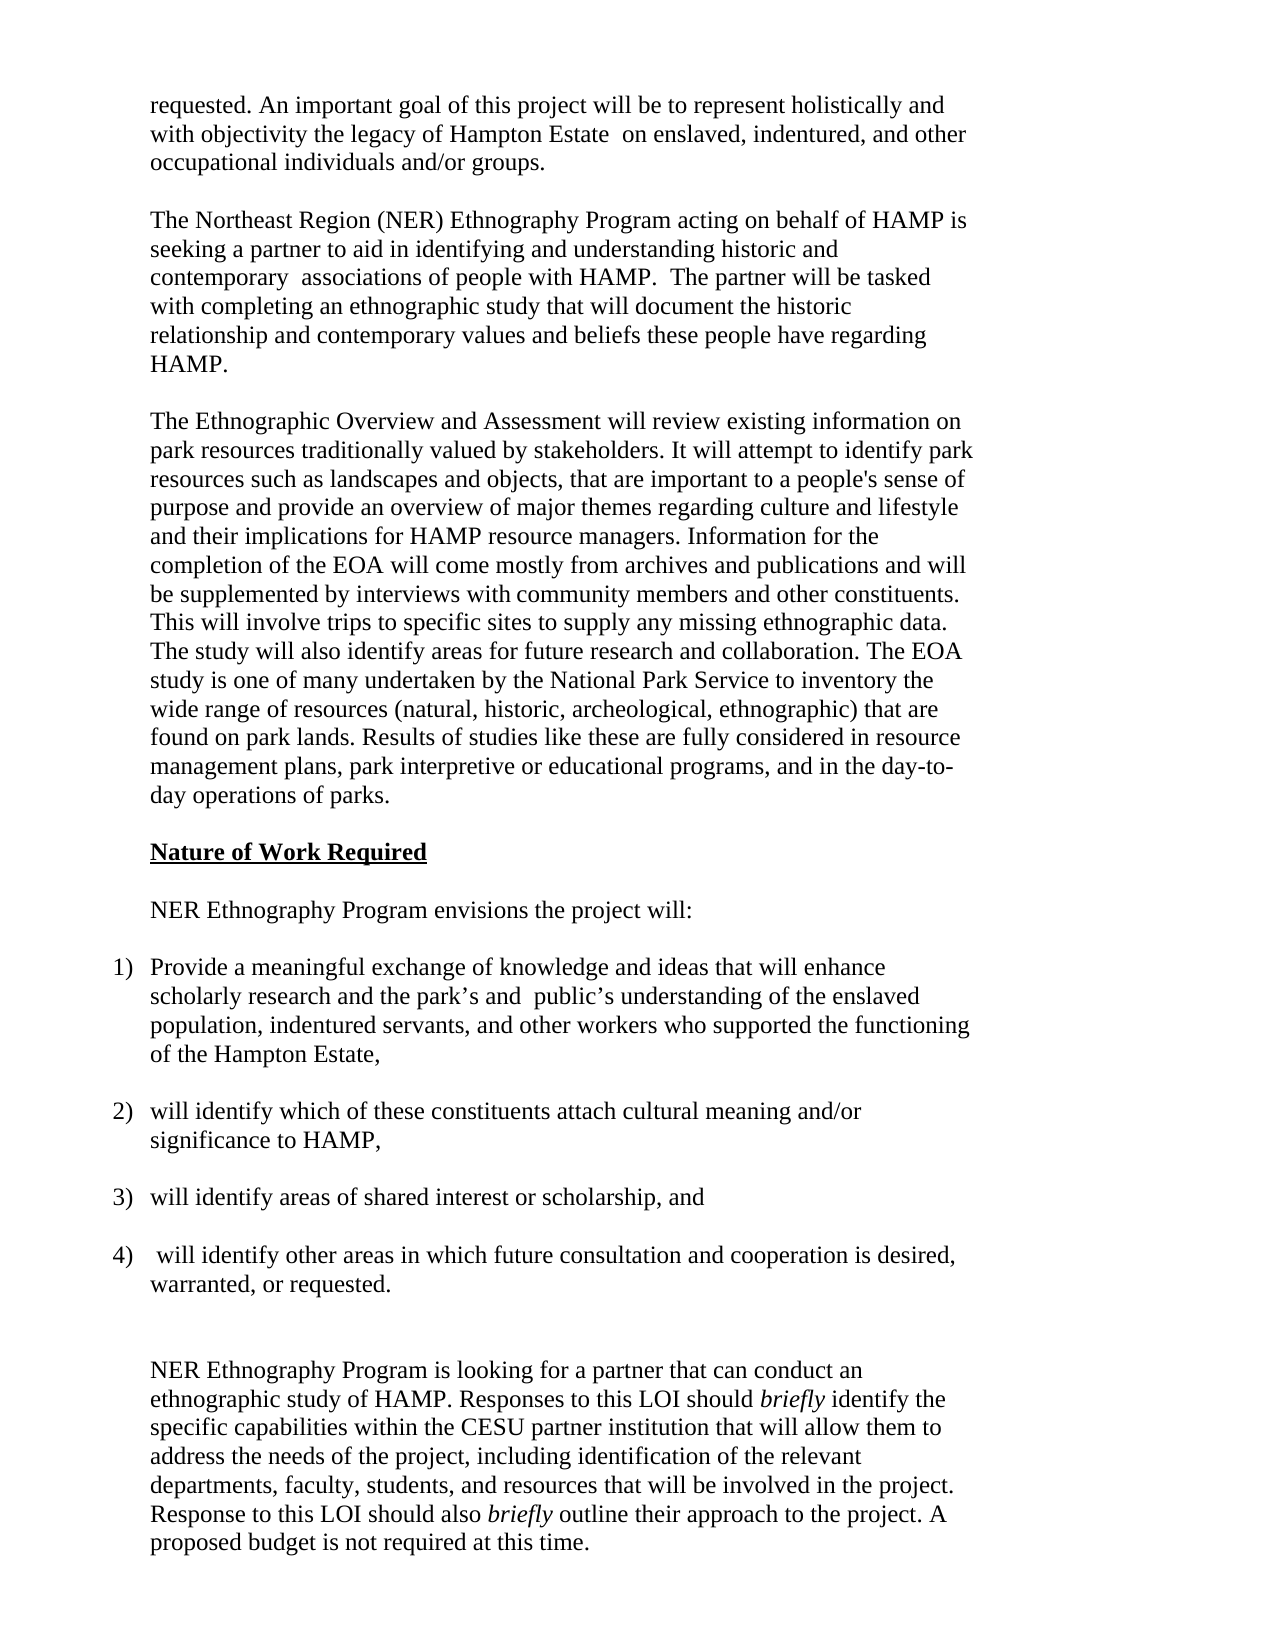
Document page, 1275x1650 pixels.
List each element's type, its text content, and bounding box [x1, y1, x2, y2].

text The Northeast Region (NER) Ethnography Program acting on behalf of HAMP is seeking a partner to aid in identifying and understanding historic and contemporary associations of people with HAMP. The partner will be tasked with completing an ethnographic study that will document the historic relationship and contemporary values and beliefs these people have regarding HAMP. [150, 205, 975, 377]
text The Ethnographic Overview and Assessment will review existing information on park resources traditionally valued by stakeholders. It will attempt to identify park resources such as landscapes and objects, that are important to a people's sense of purpose and provide an overview of major themes regarding culture and lifestyle and their implications for HAMP resource managers. Information for the completion of the EOA will come mostly from archives and publications and will be supplemented by interviews with community members and other constituents. This will involve trips to specific sites to supply any missing ethnographic data. The study will also identify areas for future research and collaboration. The EOA study is one of many undertaken by the National Park Service to inventory the wide range of resources (natural, historic, archeological, ethnographic) that are found on park lands. Results of studies like these are fully considered in resource management plans, park interpretive or educational programs, and in the day-to-day operations of parks. [150, 406, 975, 809]
list will identify areas of shared interest or scholarship, and [112, 1182, 975, 1211]
list will identify which of these constituents attach cultural meaning and/or significance to HAMP, [112, 1096, 975, 1154]
text NER Ethnography Program envisions the project will: [150, 895, 975, 924]
text Nature of Work Required [150, 837, 975, 866]
text NER Ethnography Program is looking for a partner that can conduct an ethnographic study of HAMP. Responses to this LOI should briefly identify the specific capabilities within the CESU partner institution that will allow them to address the needs of the project, including identification of the relevant departments, faculty, students, and resources that will be involved in the project. Response to this LOI should also briefly outline their approach to the project. A proposed budget is not required at this time. [150, 1355, 975, 1556]
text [150, 90, 975, 176]
list Provide a meaningful exchange of knowledge and ideas that will enhance scholarly research and the park’s and public’s understanding of the enslaved population, indentured servants, and other workers who supported the functioning of the Hampton Estate, [112, 952, 975, 1067]
list will identify other areas in which future consultation and cooperation is desired, warranted, or requested. [112, 1240, 975, 1297]
